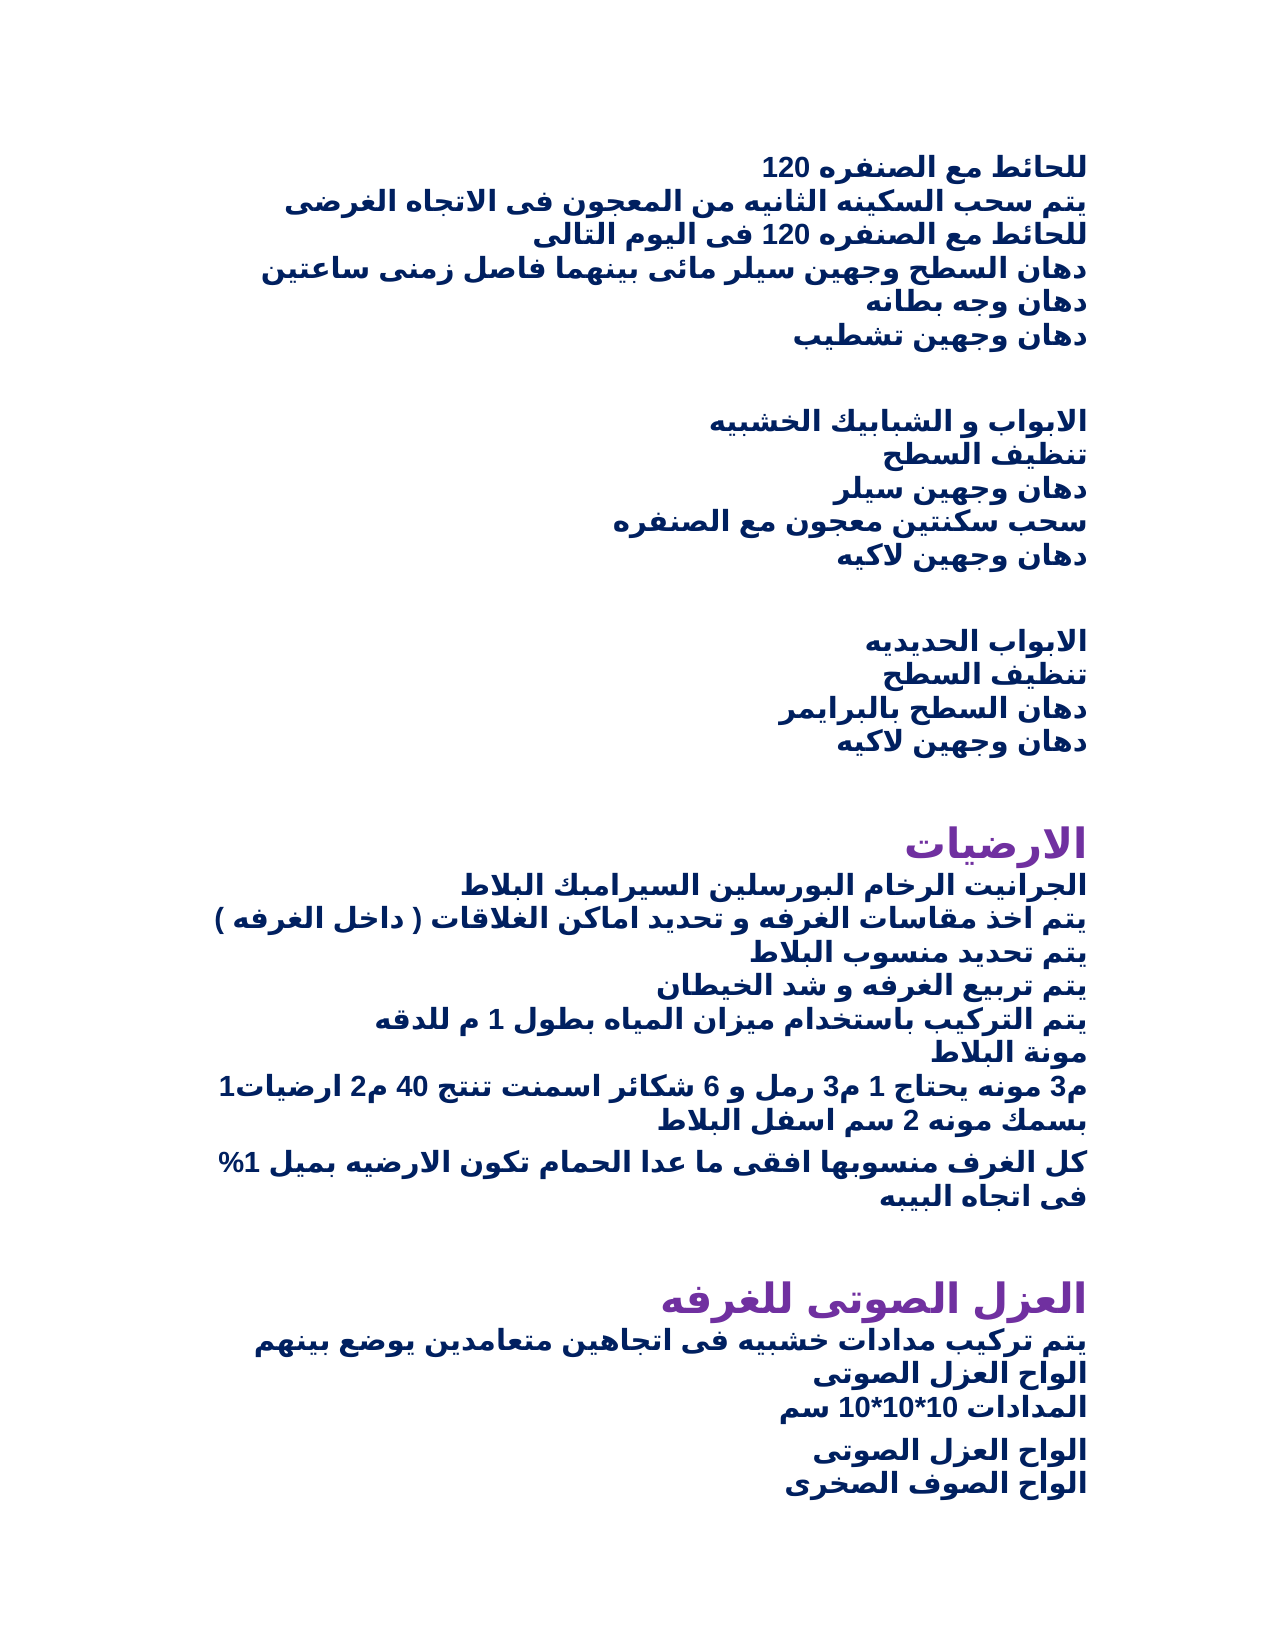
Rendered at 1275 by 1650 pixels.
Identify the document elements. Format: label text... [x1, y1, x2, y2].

text الواح العزل الصوتى الواح الصوف الصخرى [187, 1433, 1087, 1500]
text الابواب الحديديه تنظيف السطح دهان السطح بالبرايمر دهان وجهين لاكيه [187, 623, 1087, 758]
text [187, 150, 1087, 351]
text العزل الصوتى للغرفه يتم تركيب مدادات خشبيه فى اتجاهين متعامدين يوضع بينهم الواح العزل الصوتى المدادات 10*10*10 سم [187, 1275, 1087, 1423]
text كل الغرف منسوبها افقى ما عدا الحمام تكون الارضيه بميل 1% فى اتجاه البيبه [187, 1146, 1087, 1213]
text الابواب و الشبابيك الخشبيه تنظيف السطح دهان وجهين سيلر سحب سكنتين معجون مع الصنفره دهان وجهين لاكيه [187, 403, 1087, 571]
text الارضيات الجرانيت الرخام البورسلين السيرامبك البلاط يتم اخذ مقاسات الغرفه و تحديد اماكن الغلاقات ( داخل الغرفه ) يتم تحديد منسوب البلاط يتم تربيع الغرفه و شد الخيطان يتم التركيب باستخدام ميزان المياه بطول 1 م للدقه مونة البلاط 1م3 مونه يحتاج 1 م3 رمل و 6 شكائر اسمنت تنتج 40 م2 ارضيات بسمك مونه 2 سم اسفل البلاط [187, 820, 1087, 1136]
